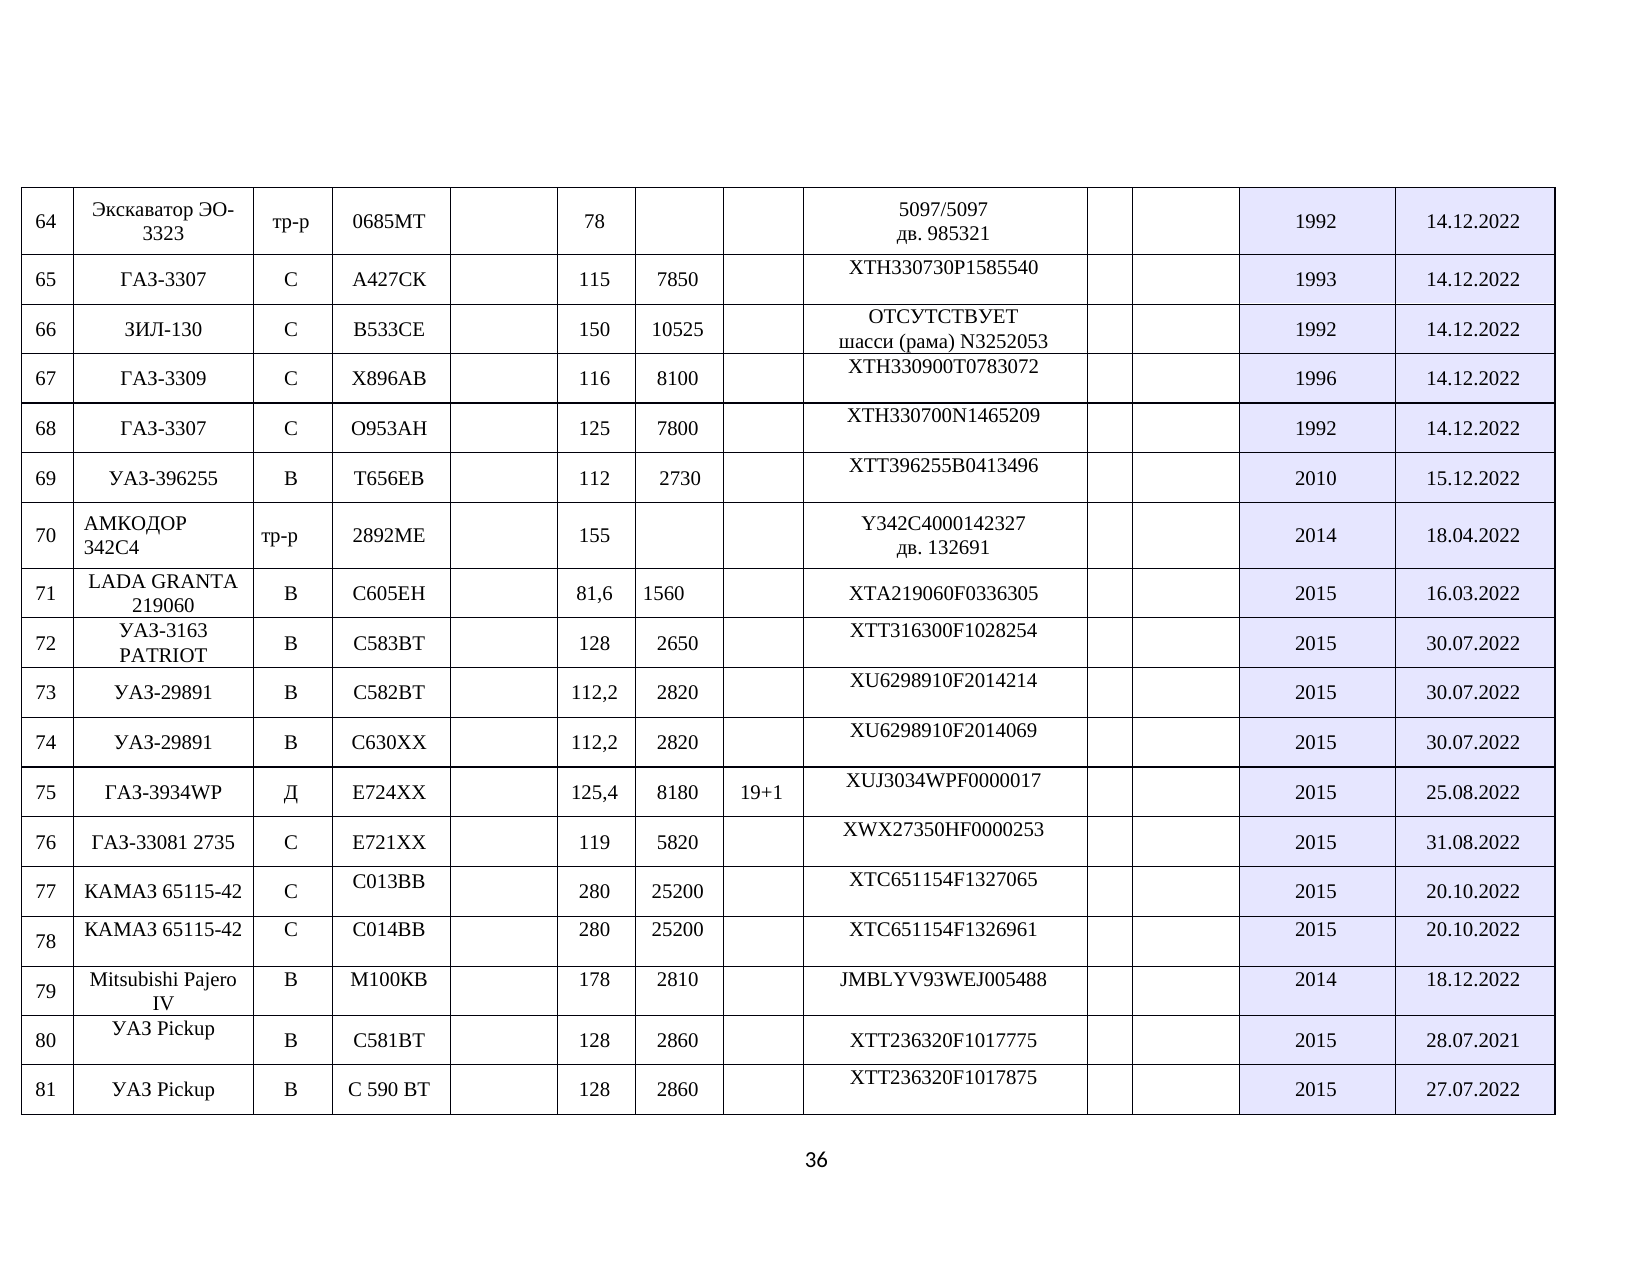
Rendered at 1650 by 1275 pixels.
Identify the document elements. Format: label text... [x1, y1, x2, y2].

table_cell B [254, 569, 332, 617]
table_cell С [254, 817, 332, 866]
table_cell 14.12.2022 [1396, 305, 1554, 353]
table_cell 128 [558, 1065, 635, 1114]
table_cell [1133, 404, 1239, 452]
table_cell УАЗ-396255 [74, 453, 253, 502]
table_cell XTH330700N1465209 [804, 404, 1087, 452]
table_cell XWX27350HF0000253 [804, 817, 1087, 866]
table_cell [1133, 917, 1239, 966]
table_cell [724, 718, 803, 766]
table_cell [724, 404, 803, 452]
table_cell [1088, 1016, 1132, 1064]
table_cell XU6298910F2014214 [804, 668, 1087, 717]
table_cell 280 [558, 867, 635, 916]
table_cell УАЗ-3163 PATRIOT [74, 618, 253, 667]
table_cell 2820 [636, 668, 723, 717]
table_cell 155 [558, 503, 635, 568]
table_cell 5820 [636, 817, 723, 866]
table_cell 80 [22, 1016, 73, 1064]
table_cell [724, 668, 803, 717]
table_cell С582ВТ [333, 668, 450, 717]
table_cell В [254, 453, 332, 502]
table_cell XTT236320F1017775 [804, 1016, 1087, 1064]
table_cell 79 [22, 967, 73, 1015]
table_cell [1088, 453, 1132, 502]
table_cell [1088, 668, 1132, 717]
table_cell С [254, 255, 332, 303]
table_cell С [254, 404, 332, 452]
table_cell [451, 967, 557, 1015]
table_cell 20.10.2022 [1396, 867, 1554, 916]
table_cell B [254, 1016, 332, 1064]
table_cell КАМАЗ 65115-42 [74, 917, 253, 966]
table_cell 74 [22, 718, 73, 766]
table_cell [724, 917, 803, 966]
table_cell Е721ХХ [333, 817, 450, 866]
table_cell 2810 [636, 967, 723, 1015]
table_cell [451, 1016, 557, 1064]
table_cell [451, 305, 557, 353]
table_cell B [254, 1065, 332, 1114]
table_cell Д [254, 768, 332, 816]
table_cell 75 [22, 768, 73, 816]
table_cell 25200 [636, 917, 723, 966]
table_cell тр-р [254, 188, 332, 254]
table_cell 1560 [636, 569, 723, 617]
table_cell [451, 188, 557, 254]
table_cell Экскаватор ЭО-3323 [74, 188, 253, 254]
table_cell [451, 255, 557, 303]
table_cell [724, 867, 803, 916]
table_cell С [254, 305, 332, 353]
table_cell [451, 569, 557, 617]
table_cell 7850 [636, 255, 723, 303]
table_cell 2015 [1240, 817, 1395, 866]
table_cell [1088, 255, 1132, 303]
table_cell УАЗ Pickup [74, 1016, 253, 1064]
table_cell С605ЕН [333, 569, 450, 617]
table_cell 2014 [1240, 503, 1395, 568]
table_cell [1133, 453, 1239, 502]
table_cell [451, 618, 557, 667]
table_cell [1088, 188, 1132, 254]
table_cell [636, 188, 723, 254]
table_cell АМКОДОР 342С4 [74, 503, 253, 568]
table_cell С581ВТ [333, 1016, 450, 1064]
table_cell ГАЗ-3307 [74, 404, 253, 452]
table_cell УАЗ Pickup [74, 1065, 253, 1114]
table_cell B [254, 618, 332, 667]
table_cell XTT316300F1028254 [804, 618, 1087, 667]
table_cell [724, 453, 803, 502]
table_cell 2015 [1240, 718, 1395, 766]
table_cell [1088, 404, 1132, 452]
table_cell 64 [22, 188, 73, 254]
table_cell 30.07.2022 [1396, 668, 1554, 717]
table_cell 2015 [1240, 618, 1395, 667]
table_cell B [254, 668, 332, 717]
table_cell 72 [22, 618, 73, 667]
table_cell Х896АВ [333, 354, 450, 402]
table_cell [1133, 768, 1239, 816]
table_cell XTC651154F1326961 [804, 917, 1087, 966]
table_cell 71 [22, 569, 73, 617]
table_cell XTT236320F1017875 [804, 1065, 1087, 1114]
table_cell О953АН [333, 404, 450, 452]
table_cell [451, 354, 557, 402]
table_cell 28.07.2021 [1396, 1016, 1554, 1064]
table_cell В533СЕ [333, 305, 450, 353]
table_cell 2650 [636, 618, 723, 667]
table_cell JMBLYV93WEJ005488 [804, 967, 1087, 1015]
table_cell С583ВТ [333, 618, 450, 667]
table_cell 2015 [1240, 768, 1395, 816]
table_cell 78 [558, 188, 635, 254]
table_cell [451, 917, 557, 966]
table_cell 66 [22, 305, 73, 353]
table_cell LADA GRANTA 219060 [74, 569, 253, 617]
table_cell 2820 [636, 718, 723, 766]
table_cell ГАЗ-3309 [74, 354, 253, 402]
table_cell XTH330730P1585540 [804, 255, 1087, 303]
table_cell [1088, 768, 1132, 816]
table_cell 112,2 [558, 668, 635, 717]
table_cell 16.03.2022 [1396, 569, 1554, 617]
table_cell 116 [558, 354, 635, 402]
table_cell 2015 [1240, 569, 1395, 617]
table_cell XU6298910F2014069 [804, 718, 1087, 766]
table_cell С [254, 354, 332, 402]
table_cell [1133, 1016, 1239, 1064]
table_cell B [254, 967, 332, 1015]
table_cell 31.08.2022 [1396, 817, 1554, 866]
table_cell 65 [22, 255, 73, 303]
table_cell С630ХХ [333, 718, 450, 766]
table_cell 81 [22, 1065, 73, 1114]
table_cell УАЗ-29891 [74, 668, 253, 717]
table_cell XTH330900T0783072 [804, 354, 1087, 402]
table_cell [636, 503, 723, 568]
table_cell [1133, 718, 1239, 766]
table_cell 20.10.2022 [1396, 917, 1554, 966]
table_cell [451, 668, 557, 717]
table_cell 2015 [1240, 867, 1395, 916]
table_cell 280 [558, 917, 635, 966]
table_cell тр-р [254, 503, 332, 568]
table_cell XUJ3034WPF0000017 [804, 768, 1087, 816]
table_cell 67 [22, 354, 73, 402]
table_cell 2892МЕ [333, 503, 450, 568]
table_cell С [254, 867, 332, 916]
table_cell Mitsubishi Pajero IV [74, 967, 253, 1015]
table_cell [1088, 917, 1132, 966]
table_cell [1088, 1065, 1132, 1114]
table_cell 5097/5097 дв. 985321 [804, 188, 1087, 254]
table_cell 77 [22, 867, 73, 916]
table_cell 81,6 [558, 569, 635, 617]
table_cell 2860 [636, 1065, 723, 1114]
table_cell Е724ХХ [333, 768, 450, 816]
table_cell 69 [22, 453, 73, 502]
table_cell 76 [22, 817, 73, 866]
table_cell [724, 817, 803, 866]
table_cell [724, 188, 803, 254]
table_cell 14.12.2022 [1396, 354, 1554, 402]
table_cell 119 [558, 817, 635, 866]
table_cell 2015 [1240, 1065, 1395, 1114]
table_cell 128 [558, 618, 635, 667]
table_cell [724, 503, 803, 568]
table_cell С 590 ВТ [333, 1065, 450, 1114]
table_cell 115 [558, 255, 635, 303]
table_cell [1088, 503, 1132, 568]
table_cell 178 [558, 967, 635, 1015]
table_cell 25200 [636, 867, 723, 916]
table_cell [724, 1065, 803, 1114]
table_cell 0685МТ [333, 188, 450, 254]
table_cell 14.12.2022 [1396, 255, 1554, 303]
table_cell ОТСУТСТВУЕТ шасси (рама) N3252053 [804, 305, 1087, 353]
table_cell [724, 569, 803, 617]
table_cell [1133, 255, 1239, 303]
table_cell 2860 [636, 1016, 723, 1064]
table_cell УАЗ-29891 [74, 718, 253, 766]
table_cell [1133, 867, 1239, 916]
table_cell 7800 [636, 404, 723, 452]
table_cell Y342C4000142327 дв. 132691 [804, 503, 1087, 568]
table_cell ЗИЛ-130 [74, 305, 253, 353]
table_cell [1133, 817, 1239, 866]
table_cell 8100 [636, 354, 723, 402]
table_cell [451, 453, 557, 502]
table_cell [451, 768, 557, 816]
table_cell С014ВВ [333, 917, 450, 966]
table_cell 2730 [636, 453, 723, 502]
table_cell [1088, 718, 1132, 766]
table_cell XTC651154F1327065 [804, 867, 1087, 916]
table_cell 125 [558, 404, 635, 452]
table_cell 10525 [636, 305, 723, 353]
table_cell 70 [22, 503, 73, 568]
table_cell [724, 618, 803, 667]
table_cell 18.12.2022 [1396, 967, 1554, 1015]
table_cell [1088, 354, 1132, 402]
table_cell [1133, 668, 1239, 717]
table_cell [1088, 618, 1132, 667]
table_cell 8180 [636, 768, 723, 816]
table_cell 18.04.2022 [1396, 503, 1554, 568]
table_cell А427СК [333, 255, 450, 303]
table_cell [451, 817, 557, 866]
table_cell ГАЗ-3307 [74, 255, 253, 303]
table_cell 2010 [1240, 453, 1395, 502]
table_cell [1133, 967, 1239, 1015]
table_cell С013ВВ [333, 867, 450, 916]
table_cell B [254, 718, 332, 766]
table_cell 30.07.2022 [1396, 618, 1554, 667]
table_cell 27.07.2022 [1396, 1065, 1554, 1114]
table_cell 25.08.2022 [1396, 768, 1554, 816]
table_cell [1133, 503, 1239, 568]
table_cell [1133, 618, 1239, 667]
table_cell 14.12.2022 [1396, 404, 1554, 452]
table_cell [1133, 188, 1239, 254]
table_cell [451, 404, 557, 452]
table_cell [1133, 569, 1239, 617]
table_cell 150 [558, 305, 635, 353]
table_cell [1088, 569, 1132, 617]
table_cell ГАЗ-3934WP [74, 768, 253, 816]
table_cell XTT396255B0413496 [804, 453, 1087, 502]
table_cell [724, 255, 803, 303]
table_cell [1133, 305, 1239, 353]
table_cell 1992 [1240, 305, 1395, 353]
table_cell 112,2 [558, 718, 635, 766]
table_cell 2015 [1240, 668, 1395, 717]
table_cell 1996 [1240, 354, 1395, 402]
table_cell [451, 867, 557, 916]
table_cell 68 [22, 404, 73, 452]
table_cell [724, 354, 803, 402]
table_cell 15.12.2022 [1396, 453, 1554, 502]
table_cell 14.12.2022 [1396, 188, 1554, 254]
table_cell 19+1 [724, 768, 803, 816]
table_cell КАМАЗ 65115-42 [74, 867, 253, 916]
table_cell XTA219060F0336305 [804, 569, 1087, 617]
table_cell [451, 503, 557, 568]
table_cell 125,4 [558, 768, 635, 816]
table_cell 2015 [1240, 1016, 1395, 1064]
table_cell Т656ЕВ [333, 453, 450, 502]
table_cell 1992 [1240, 188, 1395, 254]
table_cell М100КВ [333, 967, 450, 1015]
table_cell 2014 [1240, 967, 1395, 1015]
table_cell 2015 [1240, 917, 1395, 966]
table_cell [724, 305, 803, 353]
table_cell 128 [558, 1016, 635, 1064]
table_cell [451, 1065, 557, 1114]
table_cell С [254, 917, 332, 966]
table_cell [1088, 867, 1132, 916]
table_cell [1133, 1065, 1239, 1114]
table_cell [1088, 967, 1132, 1015]
table_cell 112 [558, 453, 635, 502]
table_cell 73 [22, 668, 73, 717]
table_cell [724, 1016, 803, 1064]
table_cell [1088, 817, 1132, 866]
table_cell [724, 967, 803, 1015]
table_cell ГАЗ-33081 2735 [74, 817, 253, 866]
table_cell 30.07.2022 [1396, 718, 1554, 766]
table_cell [451, 718, 557, 766]
table_cell 78 [22, 917, 73, 966]
table_cell 1992 [1240, 404, 1395, 452]
table_cell 1993 [1240, 255, 1395, 303]
table_cell [1133, 354, 1239, 402]
table_cell [1088, 305, 1132, 353]
